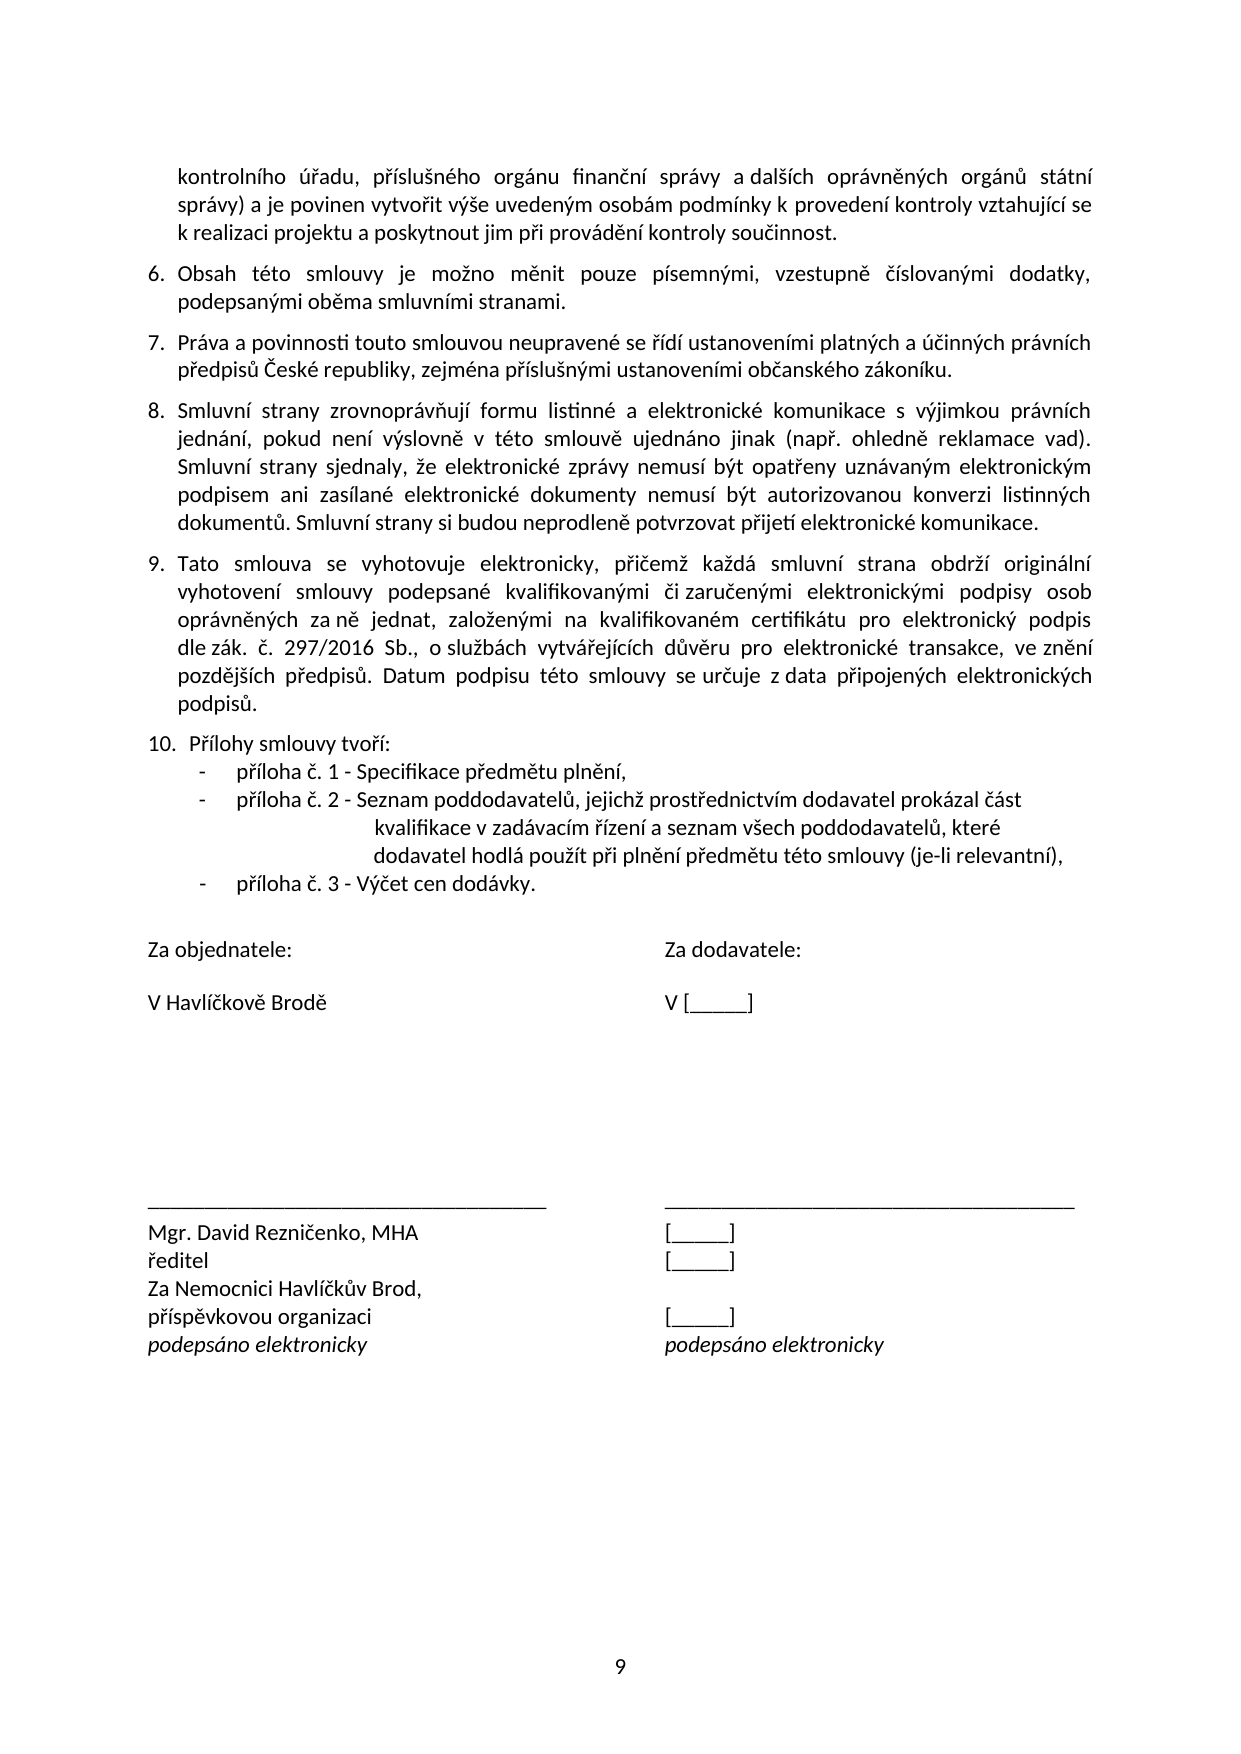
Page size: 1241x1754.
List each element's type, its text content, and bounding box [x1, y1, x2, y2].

list Přílohy smlouvy tvoří: [148, 729, 1093, 757]
list Tato smlouva se vyhotovuje elektronicky, přičemž každá smluvní strana obdrží originální vyhotovení smlouvy podepsané kvalifikovanými či zaručenými elektronickými podpisy osob oprávněných za ně jednat, založenými na kvalifikovaném certifikátu pro elektronický podpis dle zák. č. 297/2016 Sb., o službách vytvářejících důvěru pro elektronické transakce, ve znění pozdějších předpisů. Datum podpisu této smlouvy se určuje z data připojených elektronických podpisů. [148, 549, 1093, 717]
text ___________________________________ ____________________________________ [148, 1184, 1093, 1212]
list příloha č. 1 - Specifikace předmětu plnění, [199, 757, 1093, 785]
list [148, 162, 1093, 247]
list Práva a povinnosti touto smlouvou neupravené se řídí ustanoveními platných a účinných právních předpisů České republiky, zejména příslušnými ustanoveními občanského zákoníku. [148, 328, 1093, 384]
text podepsáno elektronicky podepsáno elektronicky [148, 1331, 1093, 1358]
list Obsah této smlouvy je možno měnit pouze písemnými, vzestupně číslovanými dodatky, podepsanými oběma smluvními stranami. [148, 259, 1093, 315]
text Za Nemocnici Havlíčkův Brod, [148, 1274, 1093, 1302]
text Mgr. David Rezničenko, MHA [148, 1218, 1093, 1246]
text ředitel [148, 1246, 1093, 1274]
text Za objednatele: Za dodavatele: [148, 935, 1093, 963]
list Smluvní strany zrovnoprávňují formu listinné a elektronické komunikace s výjimkou právních jednání, pokud není výslovně v této smlouvě ujednáno jinak (např. ohledně reklamace vad). Smluvní strany sjednaly, že elektronické zprávy nemusí být opatřeny uznávaným elektronickým podpisem ani zasílané elektronické dokumenty nemusí být autorizovanou konverzi listinných dokumentů. Smluvní strany si budou neprodleně potvrzovat přijetí elektronické komunikace. [148, 396, 1093, 536]
list dodavatel hodlá použít při plnění předmětu této smlouvy (je-li relevantní), [260, 841, 1093, 869]
text V Havlíčkově Brodě V [148, 988, 1093, 1016]
list příloha č. 3 - Výčet cen dodávky. [199, 869, 1093, 897]
text příspěvkovou organizaci [148, 1302, 1093, 1331]
list příloha č. 2 - Seznam poddodavatelů, jejichž prostřednictvím dodavatel prokázal část kvalifikace v zadávacím řízení a seznam všech poddodavatelů, které [199, 785, 1093, 841]
